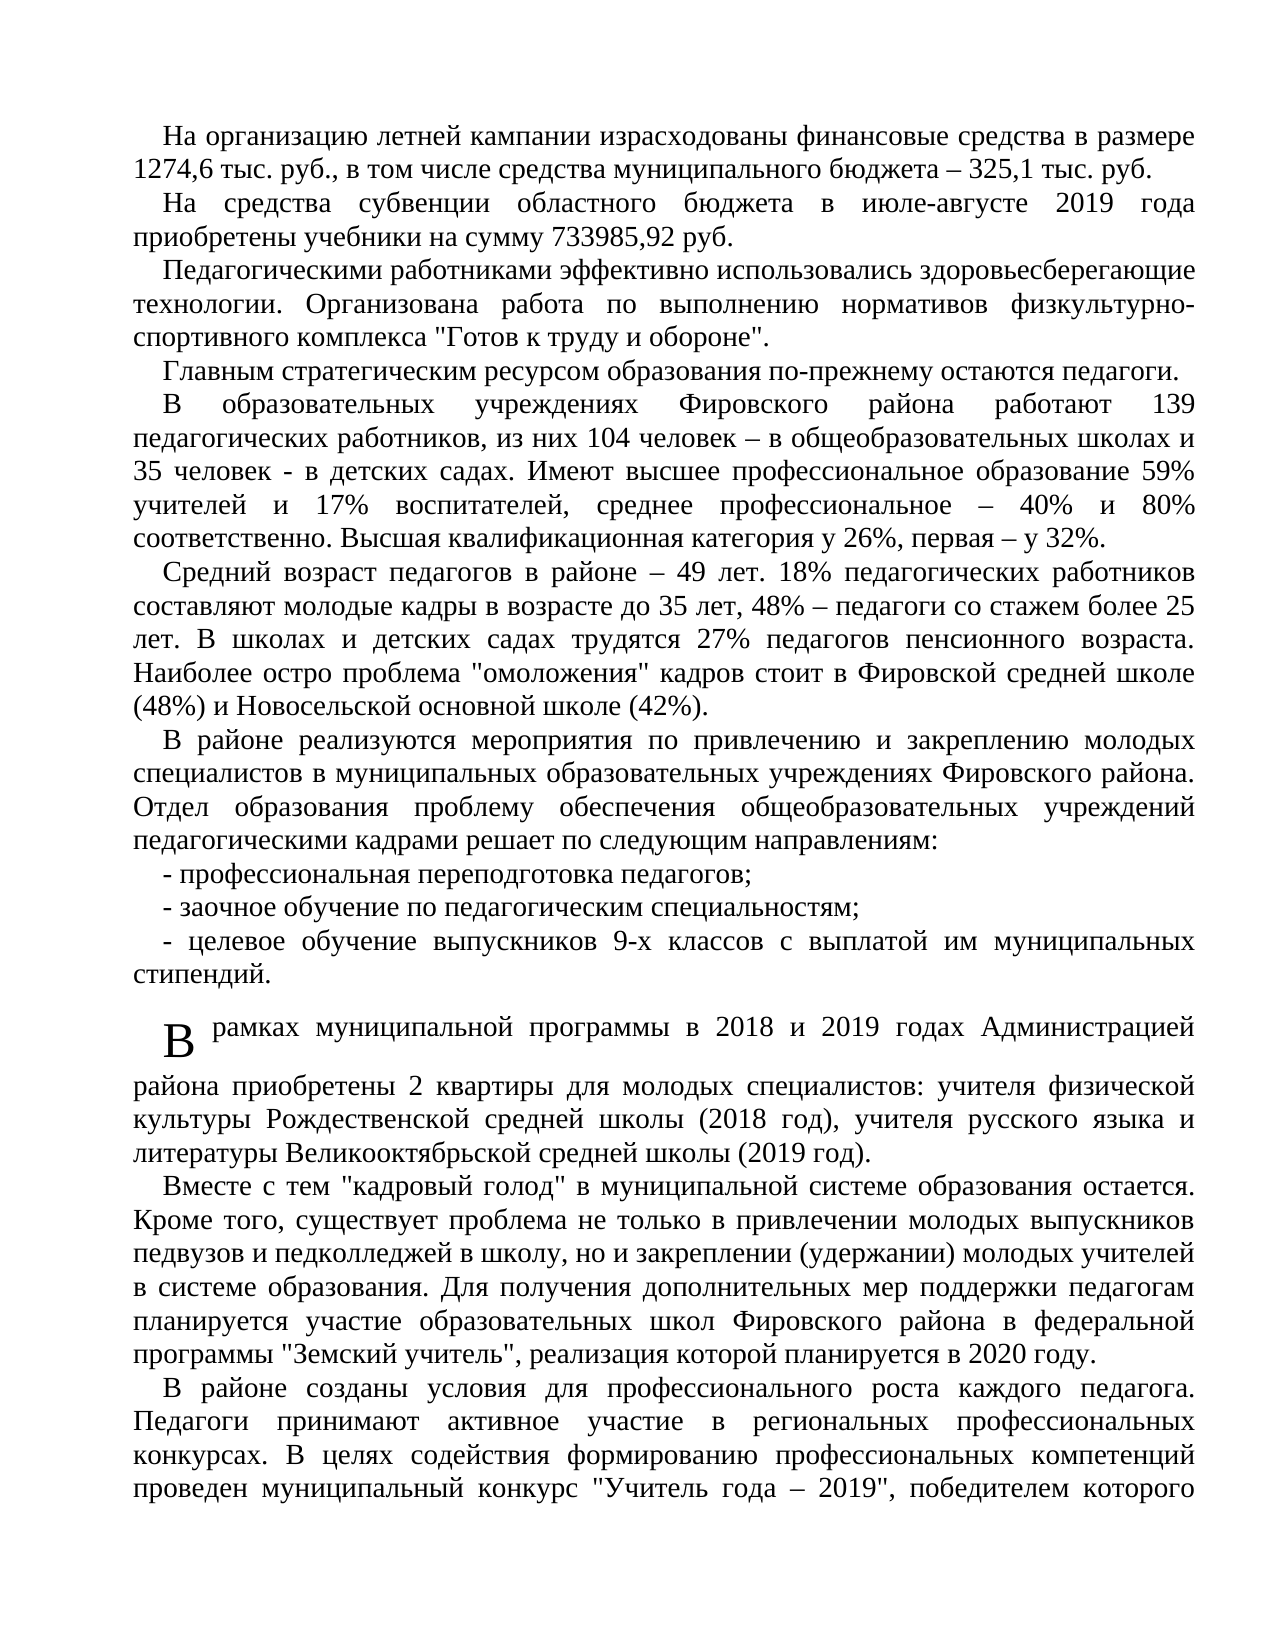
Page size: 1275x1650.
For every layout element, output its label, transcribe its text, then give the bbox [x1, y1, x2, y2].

text Средний возраст педагогов в районе – 49 лет. 18% педагогических работников составляют молодые кадры в возрасте до 35 лет, 48% – педагоги со стажем более 25 лет. В школах и детских садах трудятся 27% педагогов пенсионного возраста. Наиболее остро проблема "омоложения" кадров стоит в Фировской средней школе (48%) и Новосельской основной школе (42%). [133, 554, 1196, 722]
text Педагогическими работниками эффективно использовались здоровьесберегающие технологии. Организована работа по выполнению нормативов физкультурно-спортивного комплекса "Готов к труду и обороне". [133, 252, 1196, 353]
text В районе реализуются мероприятия по привлечению и закреплению молодых специалистов в муниципальных образовательных учреждениях Фировского района. Отдел образования проблему обеспечения общеобразовательных учреждений педагогическими кадрами решает по следующим направлениям: [133, 722, 1196, 856]
text - заочное обучение по педагогическим специальностям; [133, 889, 1196, 923]
text Вместе с тем "кадровый голод" в муниципальной системе образования остается. Кроме того, существует проблема не только в привлечении молодых выпускников педвузов и педколледжей в школу, но и закреплении (удержании) молодых учителей в системе образования. Для получения дополнительных мер поддержки педагогам планируется участие образовательных школ Фировского района в федеральной программы "Земский учитель", реализация которой планируется в 2020 году. [133, 1168, 1196, 1370]
text Главным стратегическим ресурсом образования по-прежнему остаются педагоги. [133, 353, 1196, 386]
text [133, 1370, 1196, 1504]
text - целевое обучение выпускников 9-х классов с выплатой им муниципальных стипендий. [133, 923, 1196, 990]
text На организацию летней кампании израсходованы финансовые средства в размере 1274,6 тыс. руб., в том числе средства муниципального бюджета – 325,1 тыс. руб. [133, 118, 1196, 185]
text В рамках муниципальной программы в 2018 и 2019 годах Администрацией района приобретены 2 квартиры для молодых специалистов: учителя физической культуры Рождественской средней школы (2018 год), учителя русского языка и литературы Великооктябрьской средней школы (2019 год). [133, 990, 1196, 1168]
text На средства субвенции областного бюджета в июле-августе 2019 года приобретены учебники на сумму 733985,92 руб. [133, 185, 1196, 252]
text - профессиональная переподготовка педагогов; [133, 856, 1196, 889]
text В образовательных учреждениях Фировского района работают 139 педагогических работников, из них 104 человек – в общеобразовательных школах и 35 человек - в детских садах. Имеют высшее профессиональное образование 59% учителей и 17% воспитателей, среднее профессиональное – 40% и 80% соответственно. Высшая квалификационная категория у 26%, первая – у 32%. [133, 386, 1196, 554]
